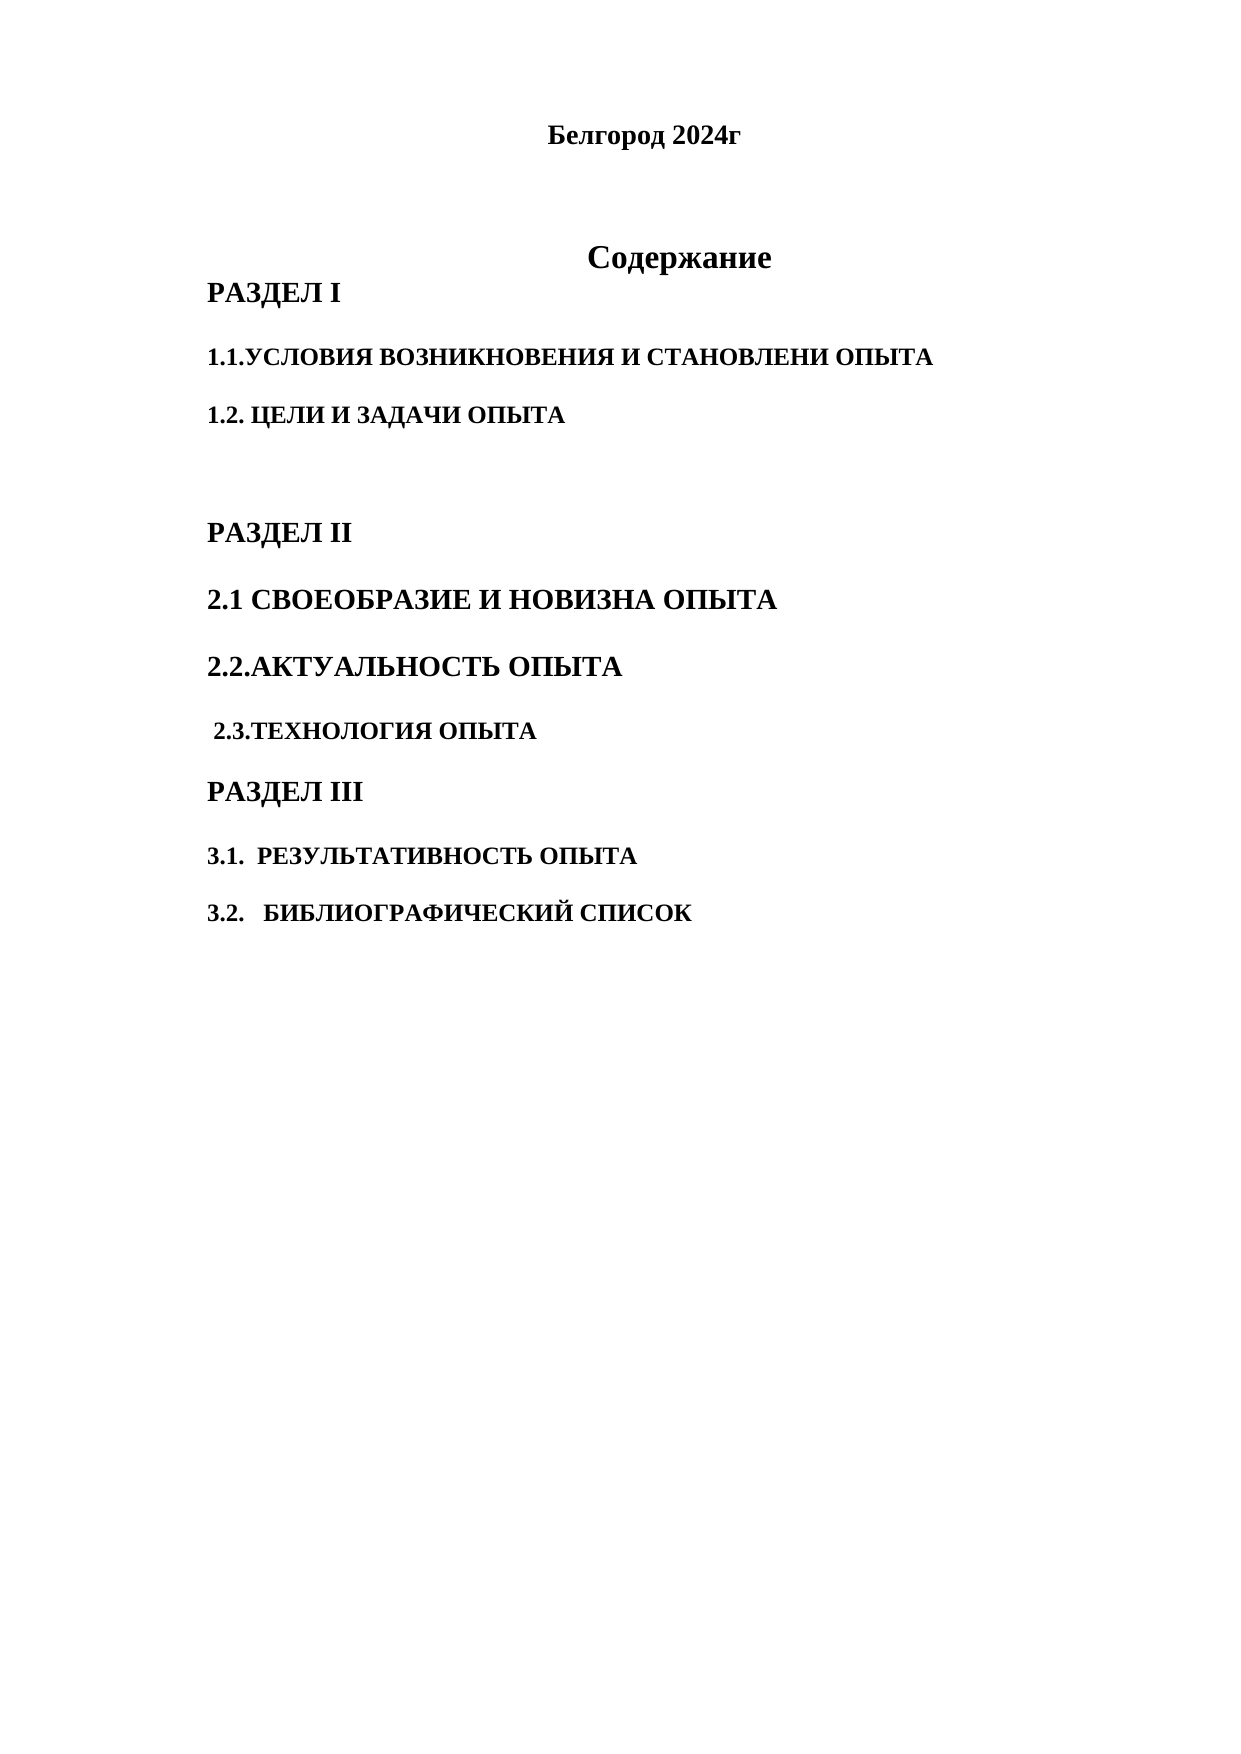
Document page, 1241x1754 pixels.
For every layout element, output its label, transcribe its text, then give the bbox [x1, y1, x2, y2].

text РАЗДЕЛ III [207, 774, 1152, 807]
text 1.1.УСЛОВИЯ ВОЗНИКНОВЕНИЯ И СТАНОВЛЕНИ ОПЫТА [207, 342, 1152, 371]
text 2.3.ТЕХНОЛОГИЯ ОПЫТА [207, 716, 1152, 745]
text Содержание [207, 237, 1152, 275]
text 2.2.АКТУАЛЬНОСТЬ ОПЫТА [207, 649, 1152, 683]
text 3.1. РЕЗУЛЬТАТИВНОСТЬ ОПЫТА [207, 841, 1152, 869]
text Белгород 2024г [207, 118, 1152, 151]
text 3.2. БИБЛИОГРАФИЧЕСКИЙ СПИСОК [207, 898, 1152, 927]
text РАЗДЕЛ II [207, 515, 1152, 548]
text 2.1 СВОЕОБРАЗИЕ И НОВИЗНА ОПЫТА [207, 582, 1152, 616]
text РАЗДЕЛ I [207, 275, 1152, 309]
text 1.2. ЦЕЛИ И ЗАДАЧИ ОПЫТА [194, 400, 1152, 429]
